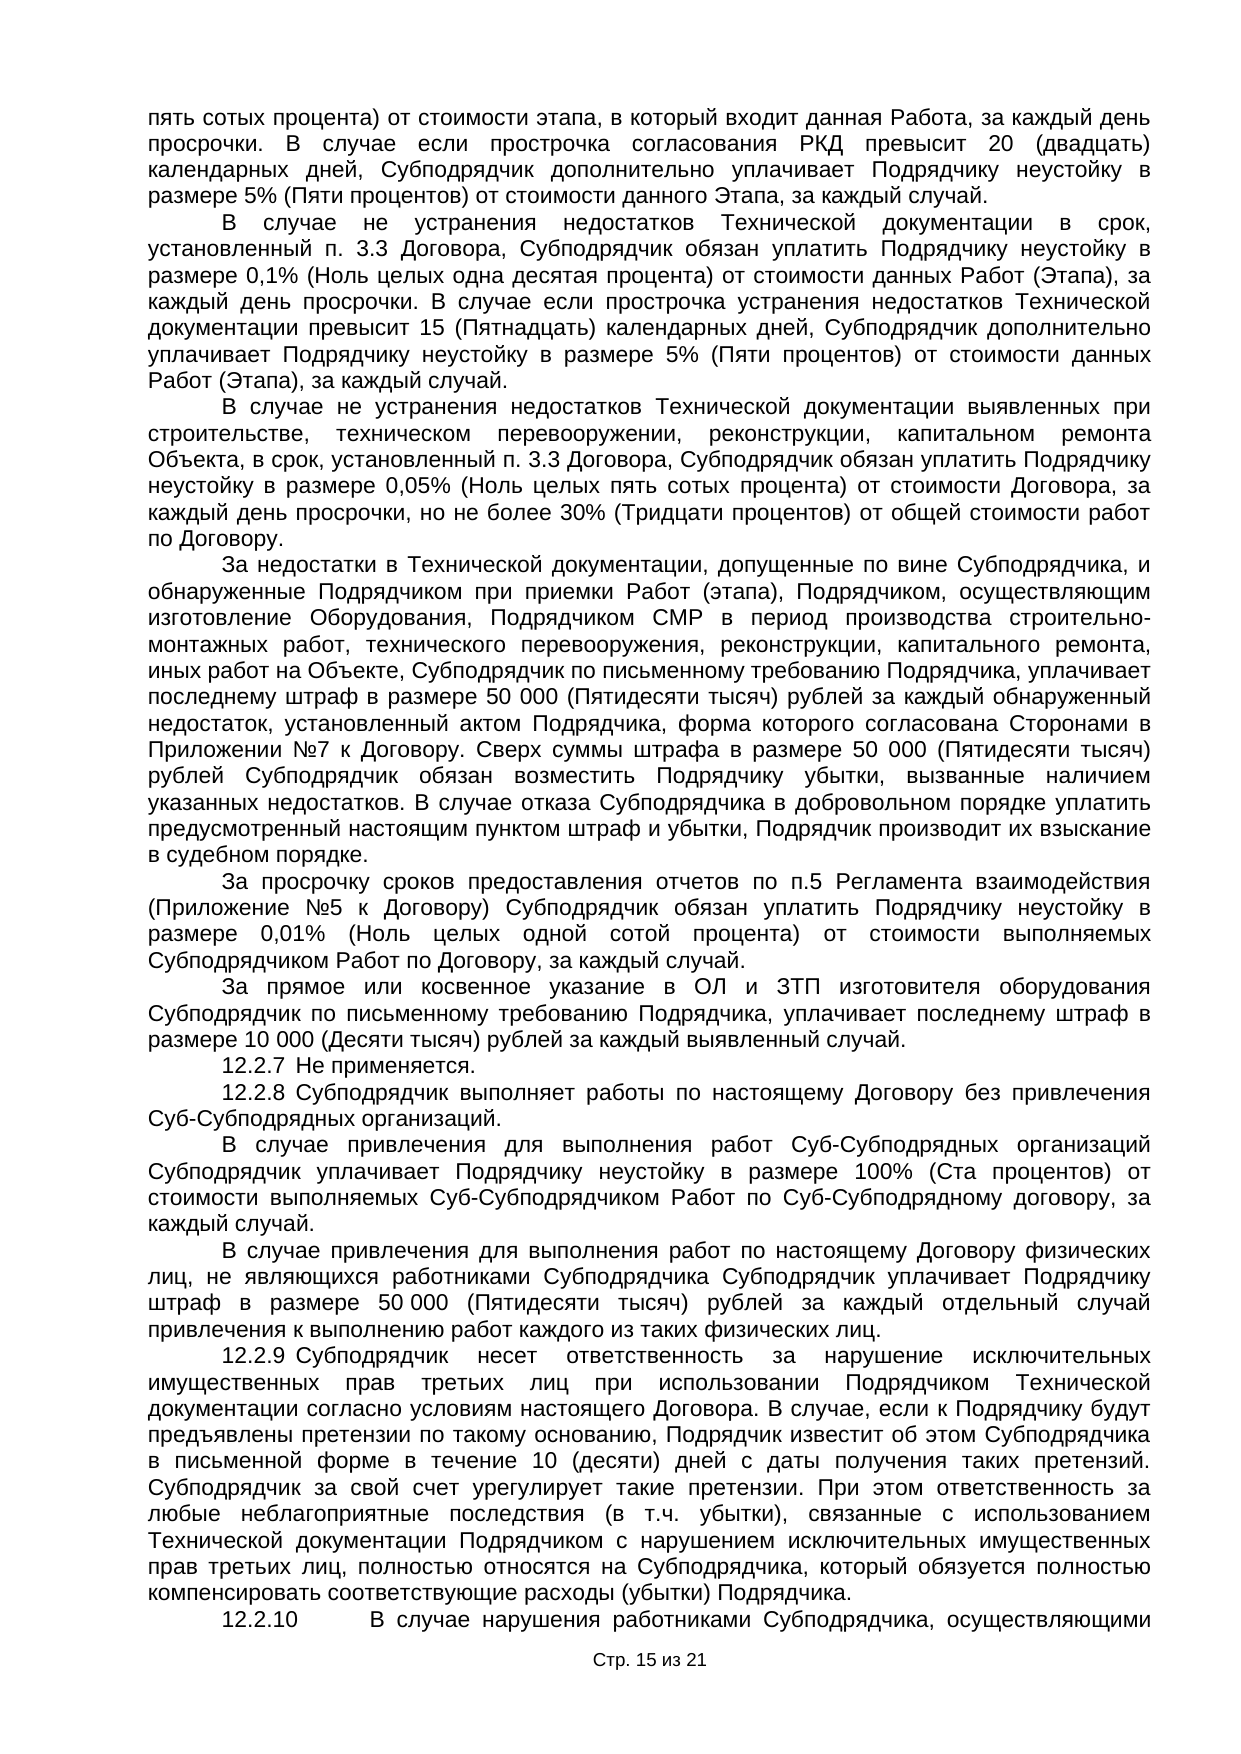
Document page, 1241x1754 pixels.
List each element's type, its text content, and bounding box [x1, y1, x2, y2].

text В случае привлечения для выполнения работ по настоящему Договору физических лиц, не являющихся работниками Субподрядчика Субподрядчик уплачивает Подрядчику штраф в размере 50 000 (Пятидесяти тысяч) рублей за каждый отдельный случай привлечения к выполнению работ каждого из таких физических лиц. [148, 1237, 1152, 1342]
text За прямое или косвенное указание в ОЛ и ЗТП изготовителя оборудования Субподрядчик по письменному требованию Подрядчика, уплачивает последнему штраф в размере 10 000 (Десяти тысяч) рублей за каждый выявленный случай. [148, 973, 1152, 1052]
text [148, 1606, 1152, 1632]
text За просрочку сроков предоставления отчетов по п.5 Регламента взаимодействия (Приложение №5 к Договору) Субподрядчик обязан уплатить Подрядчику неустойку в размере 0,01% (Ноль целых одной сотой процента) от стоимости выполняемых Субподрядчиком Работ по Договору, за каждый случай. [148, 868, 1152, 973]
text За недостатки в Технической документации, допущенные по вине Субподрядчика, и обнаруженные Подрядчиком при приемки Работ (этапа), Подрядчиком, осуществляющим изготовление Оборудования, Подрядчиком СМР в период производства строительно-монтажных работ, технического перевооружения, реконструкции, капитального ремонта, иных работ на Объекте, Субподрядчик по письменному требованию Подрядчика, уплачивает последнему штраф в размере 50 000 (Пятидесяти тысяч) рублей за каждый обнаруженный недостаток, установленный актом Подрядчика, форма которого согласована Сторонами в Приложении №7 к Договору. Сверх суммы штрафа в размере 50 000 (Пятидесяти тысяч) рублей Субподрядчик обязан возместить Подрядчику убытки, вызванные наличием указанных недостатков. В случае отказа Субподрядчика в добровольном порядке уплатить предусмотренный настоящим пунктом штраф и убытки, Подрядчик производит их взыскание в судебном порядке. [148, 551, 1152, 868]
text В случае не устранения недостатков Технической документации выявленных при строительстве, техническом перевооружении, реконструкции, капитальном ремонта Объекта, в срок, установленный п. 3.3 Договора, Субподрядчик обязан уплатить Подрядчику неустойку в размере 0,05% (Ноль целых пять сотых процента) от стоимости Договора, за каждый день просрочки, но не более 30% (Тридцати процентов) от общей стоимости работ по Договору. [148, 393, 1152, 551]
text 12.2.7 Не применяется. [148, 1052, 1152, 1078]
text 12.2.8 Субподрядчик выполняет работы по настоящему Договору без привлечения Суб-Субподрядных организаций. [148, 1078, 1152, 1131]
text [148, 103, 1152, 209]
text В случае привлечения для выполнения работ Суб-Субподрядных организаций Субподрядчик уплачивает Подрядчику неустойку в размере 100% (Ста процентов) от стоимости выполняемых Суб-Субподрядчиком Работ по Суб-Субподрядному договору, за каждый случай. [148, 1131, 1152, 1237]
text 12.2.9 Субподрядчик несет ответственность за нарушение исключительных имущественных прав третьих лиц при использовании Подрядчиком Технической документации согласно условиям настоящего Договора. В случае, если к Подрядчику будут предъявлены претензии по такому основанию, Подрядчик известит об этом Субподрядчика в письменной форме в течение 10 (десяти) дней с даты получения таких претензий. Субподрядчик за свой счет урегулирует такие претензии. При этом ответственность за любые неблагоприятные последствия (в т.ч. убытки), связанные с использованием Технической документации Подрядчиком с нарушением исключительных имущественных прав третьих лиц, полностью относятся на Субподрядчика, который обязуется полностью компенсировать соответствующие расходы (убытки) Подрядчика. [148, 1342, 1152, 1606]
text В случае не устранения недостатков Технической документации в срок, установленный п. 3.3 Договора, Субподрядчик обязан уплатить Подрядчику неустойку в размере 0,1% (Ноль целых одна десятая процента) от стоимости данных Работ (Этапа), за каждый день просрочки. В случае если прострочка устранения недостатков Технической документации превысит 15 (Пятнадцать) календарных дней, Субподрядчик дополнительно уплачивает Подрядчику неустойку в размере 5% (Пяти процентов) от стоимости данных Работ (Этапа), за каждый случай. [148, 209, 1152, 393]
